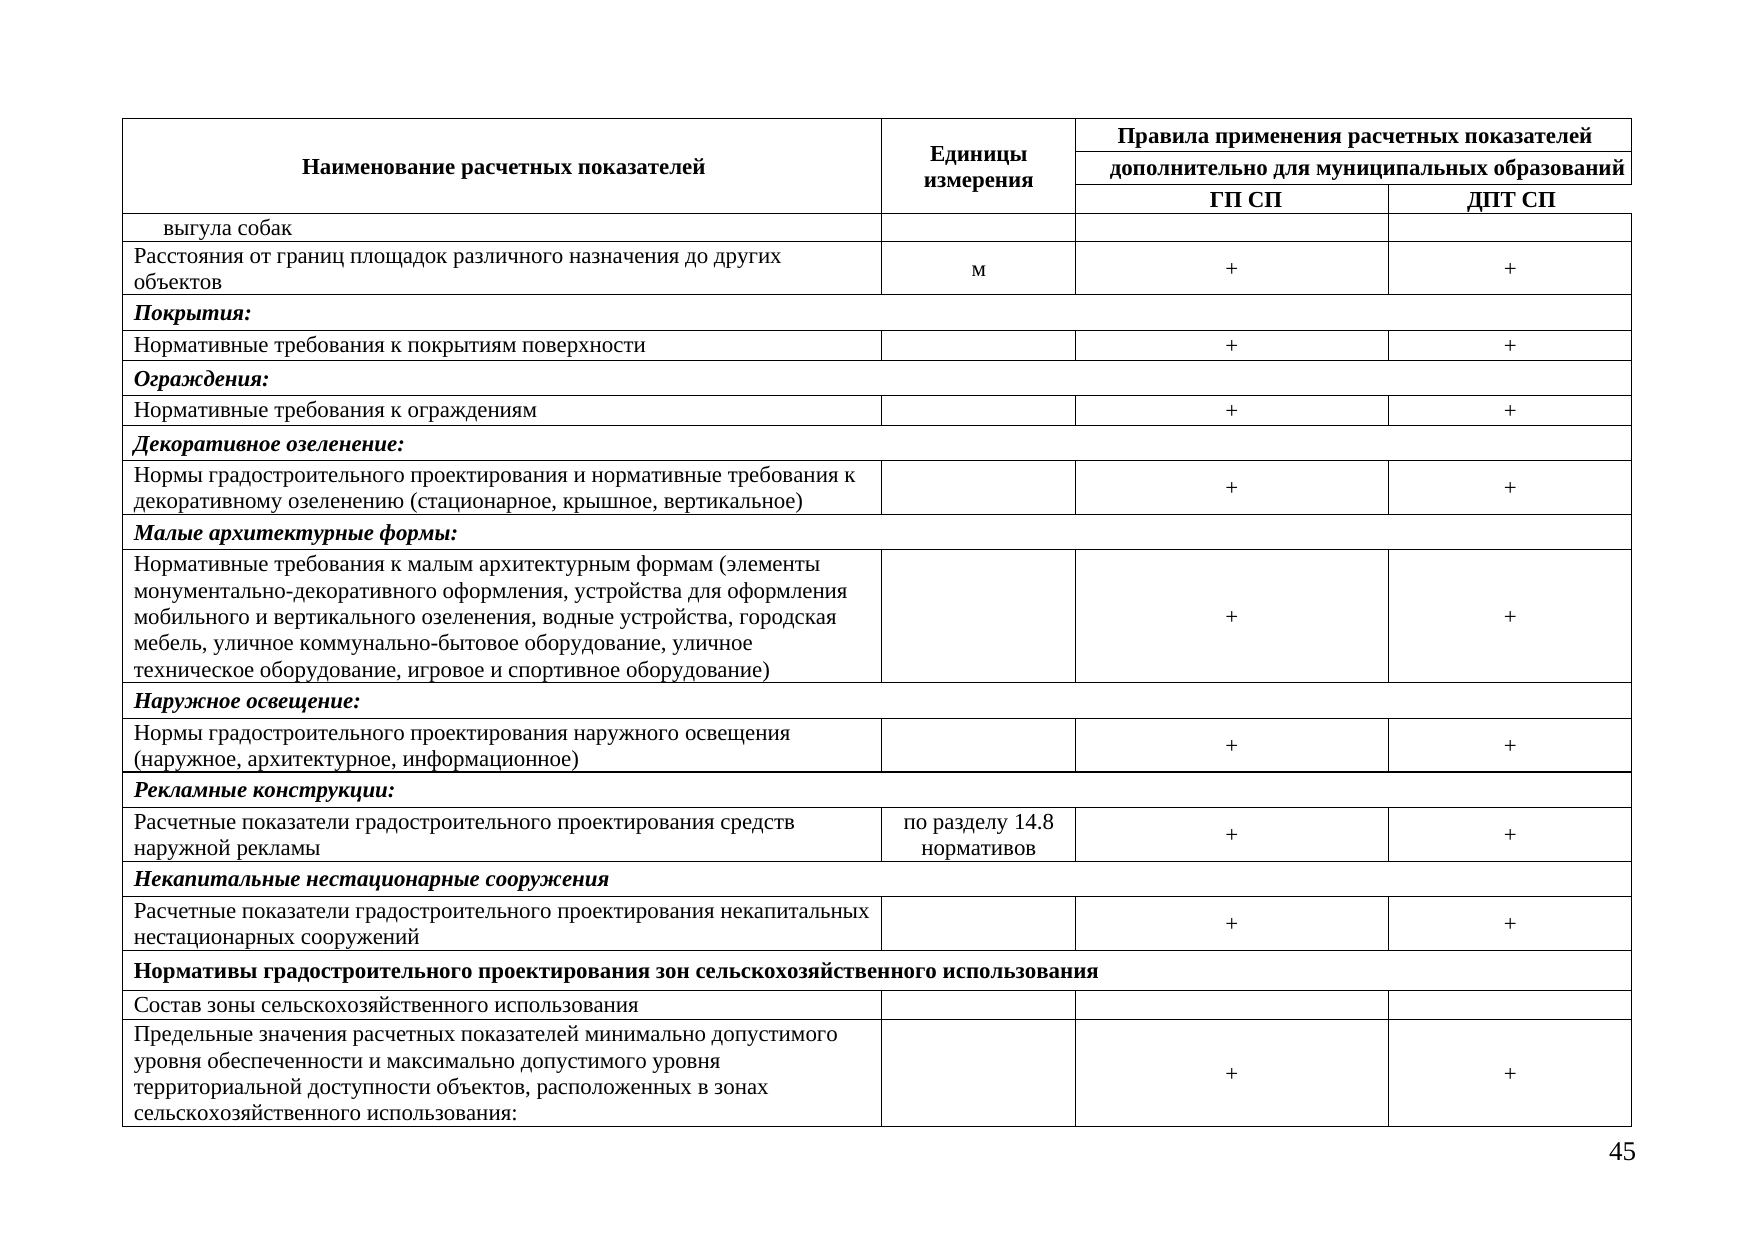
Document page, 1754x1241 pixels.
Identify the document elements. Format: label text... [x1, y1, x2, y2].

table_cell + [1389, 808, 1631, 861]
table_cell Покрытия: [123, 295, 1631, 330]
table_cell + [1076, 396, 1388, 425]
table_cell Декоративное озеленение: [123, 426, 1631, 460]
table_cell + [1076, 214, 1388, 241]
table_cell ГП СП [1100, 185, 1388, 213]
table_cell + [1389, 1020, 1631, 1126]
table_cell + [1076, 550, 1388, 682]
table_cell + [1389, 719, 1631, 771]
table_cell Расчетные показатели градостроительного проектирования некапитальных нестационарных сооружений [123, 897, 881, 950]
table_cell [882, 991, 1075, 1019]
table_cell + [1076, 461, 1388, 514]
table_cell дополнительно для муниципальных образований [1100, 152, 1631, 183]
table_cell [882, 1020, 1075, 1126]
table_cell + [1076, 1020, 1388, 1126]
table_cell + [1076, 242, 1388, 294]
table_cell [123, 214, 881, 241]
table_cell Нормативные требования к ограждениям [123, 396, 881, 425]
table_cell Нормативы градостроительного проектирования зон сельскохозяйственного использования [123, 951, 1631, 989]
table_cell Нормативные требования к малым архитектурным формам (элементы монументально-декоративного оформления, устройства для оформления мобильного и вертикального озеленения, водные устройства, городская мебель, уличное коммунально-бытовое оборудование, уличное техническое оборудование, игровое и спортивное оборудование) [123, 550, 881, 682]
table_cell Нормы градостроительного проектирования наружного освещения (наружное, архитектурное, информационное) [123, 719, 881, 771]
table_cell + [1389, 214, 1631, 241]
table_cell Расстояния от границ площадок различного назначения до других объектов [123, 242, 881, 294]
table_cell Предельные значения расчетных показателей минимально допустимого уровня обеспеченности и максимально допустимого уровня территориальной доступности объектов, расположенных в зонах сельскохозяйственного использования: [123, 1020, 881, 1126]
table_cell [1076, 185, 1100, 213]
table_cell + [1389, 331, 1631, 359]
table_cell Малые архитектурные формы: [123, 515, 1631, 549]
table_cell + [1389, 461, 1631, 514]
table_cell [882, 897, 1075, 950]
table_cell Наружное освещение: [123, 683, 1631, 718]
table_cell Рекламные конструкции: [123, 773, 1631, 807]
table_cell + [1076, 897, 1388, 950]
table_cell Некапитальные нестационарные сооружения [123, 862, 1631, 896]
table_cell + [1076, 808, 1388, 861]
table_cell Нормативные требования к покрытиям поверхности [123, 331, 881, 359]
table_cell [1076, 991, 1388, 1019]
table_cell + [1389, 897, 1631, 950]
table_header Правила применения расчетных показателей [1076, 119, 1631, 151]
table_cell Расчетные показатели градостроительного проектирования средств наружной рекламы [123, 808, 881, 861]
table_cell Ограждения: [123, 361, 1631, 395]
table_cell Нормы градостроительного проектирования и нормативные требования к декоративному озеленению (стационарное, крышное, вертикальное) [123, 461, 881, 514]
table_cell [1076, 152, 1100, 183]
table_cell ДПТ СП [1389, 185, 1632, 213]
table_cell + [1389, 396, 1631, 425]
table_cell м [882, 214, 1075, 241]
table_cell + [1389, 242, 1631, 294]
table_cell [882, 719, 1075, 771]
table_cell + [1076, 331, 1388, 359]
table_cell [1389, 991, 1631, 1019]
table_header Единицы измерения [882, 119, 1075, 213]
table_header Наименование расчетных показателей [123, 119, 881, 213]
table_cell [882, 550, 1075, 682]
table_cell Состав зоны сельскохозяйственного использования [123, 991, 881, 1019]
table_cell + [1389, 550, 1631, 682]
table_cell [882, 331, 1075, 359]
table_cell по разделу 14.8 нормативов [882, 808, 1075, 861]
table_cell [882, 461, 1075, 514]
table_cell м [882, 242, 1075, 294]
table_cell + [1076, 719, 1388, 771]
table_cell [882, 396, 1075, 425]
